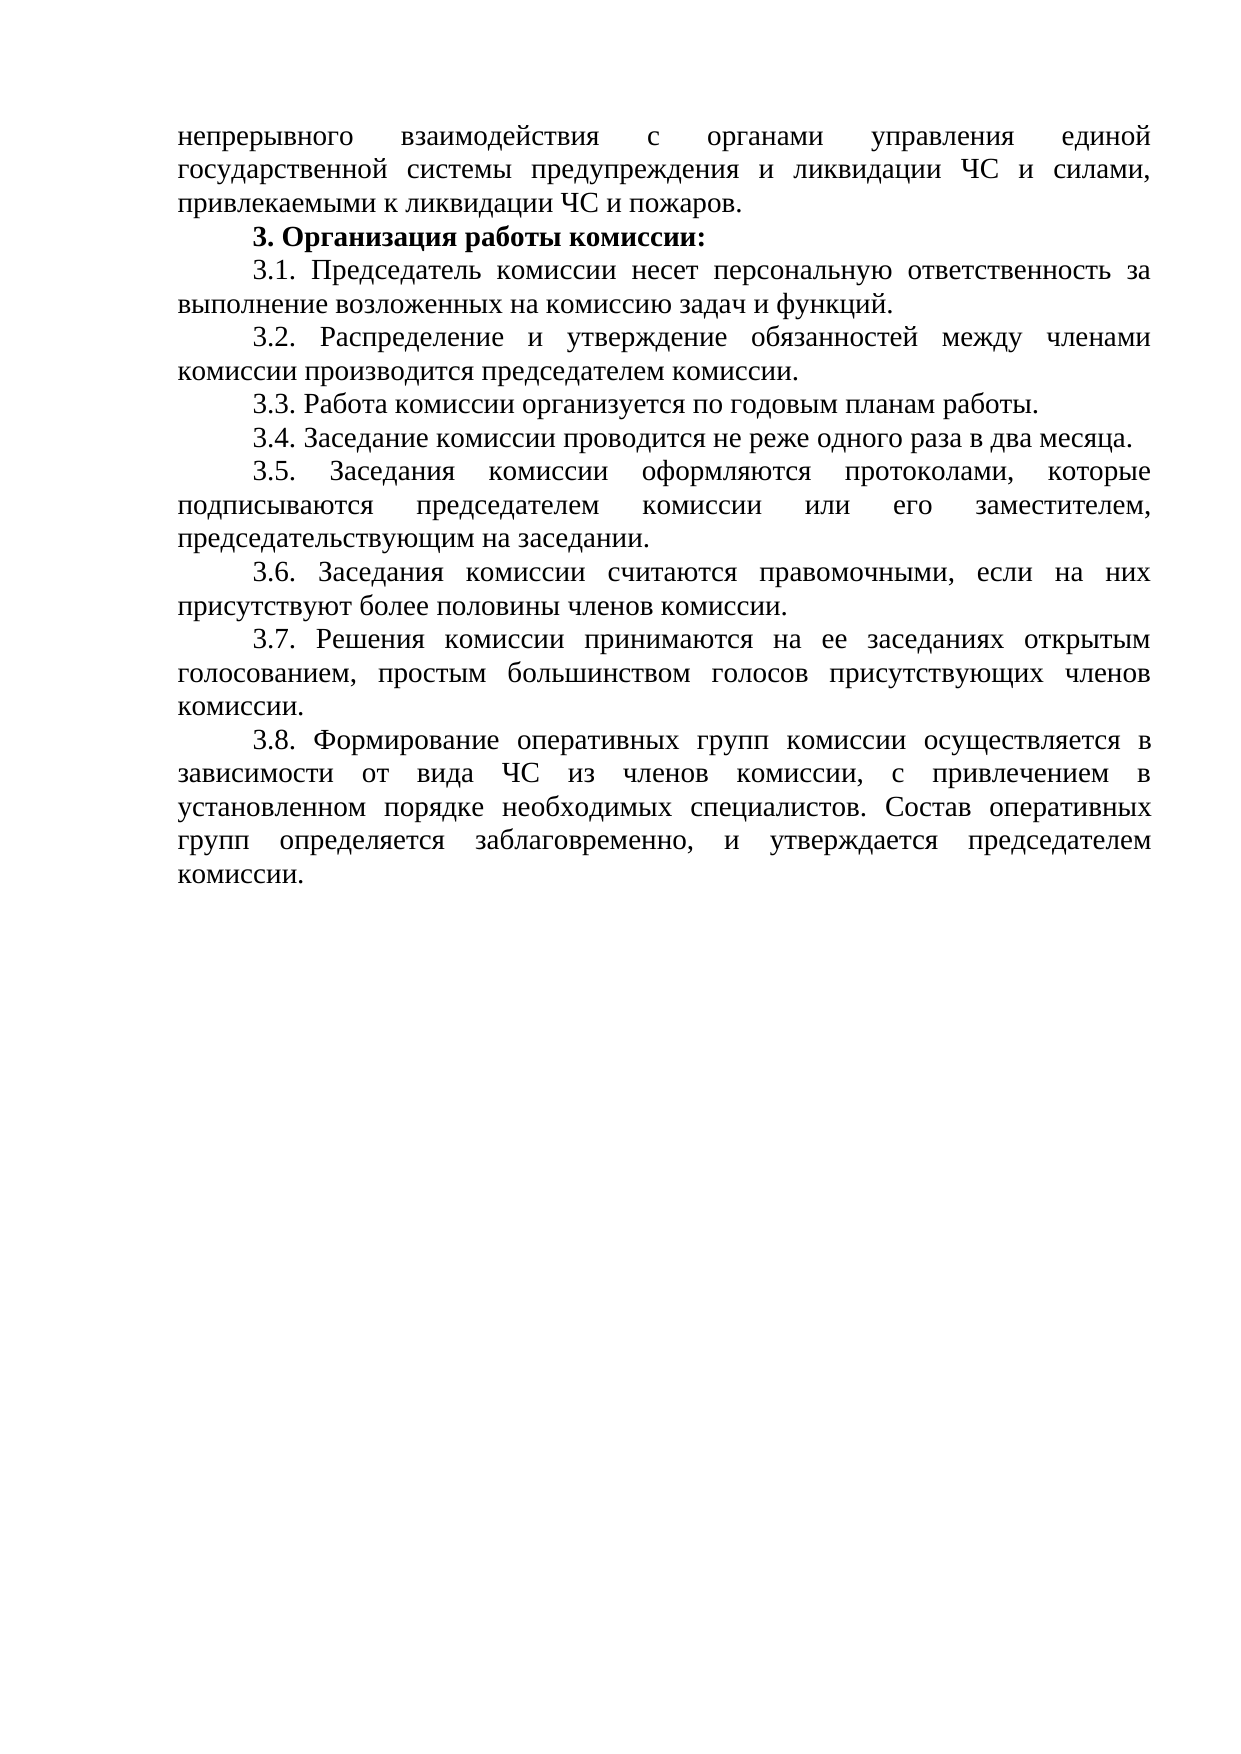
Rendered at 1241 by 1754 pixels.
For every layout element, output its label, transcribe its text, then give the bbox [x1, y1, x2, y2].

text 3.4. Заседание комиссии проводится не реже одного раза в два месяца. [177, 420, 1152, 453]
text 3.8. Формирование оперативных групп комиссии осуществляется в зависимости от вида ЧС из членов комиссии, с привлечением в установленном порядке необходимых специалистов. Состав оперативных групп определяется заблаговременно, и утверждается председателем комиссии. [177, 722, 1152, 918]
text 3.3. Работа комиссии организуется по годовым планам работы. [177, 386, 1152, 420]
text 3.5. Заседания комиссии оформляются протоколами, которые подписываются председателем комиссии или его заместителем, председательствующим на заседании. [177, 453, 1152, 554]
text 3.7. Решения комиссии принимаются на ее заседаниях открытым голосованием, простым большинством голосов присутствующих членов комиссии. [177, 621, 1152, 722]
text 3.2. Распределение и утверждение обязанностей между членами комиссии производится председателем комиссии. [177, 319, 1152, 386]
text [177, 118, 1152, 219]
text 3. Организация работы комиссии: [177, 219, 1152, 252]
text 3.1. Председатель комиссии несет персональную ответственность за выполнение возложенных на комиссию задач и функций. [177, 252, 1152, 319]
text 3.6. Заседания комиссии считаются правомочными, если на них присутствуют более половины членов комиссии. [177, 554, 1152, 621]
